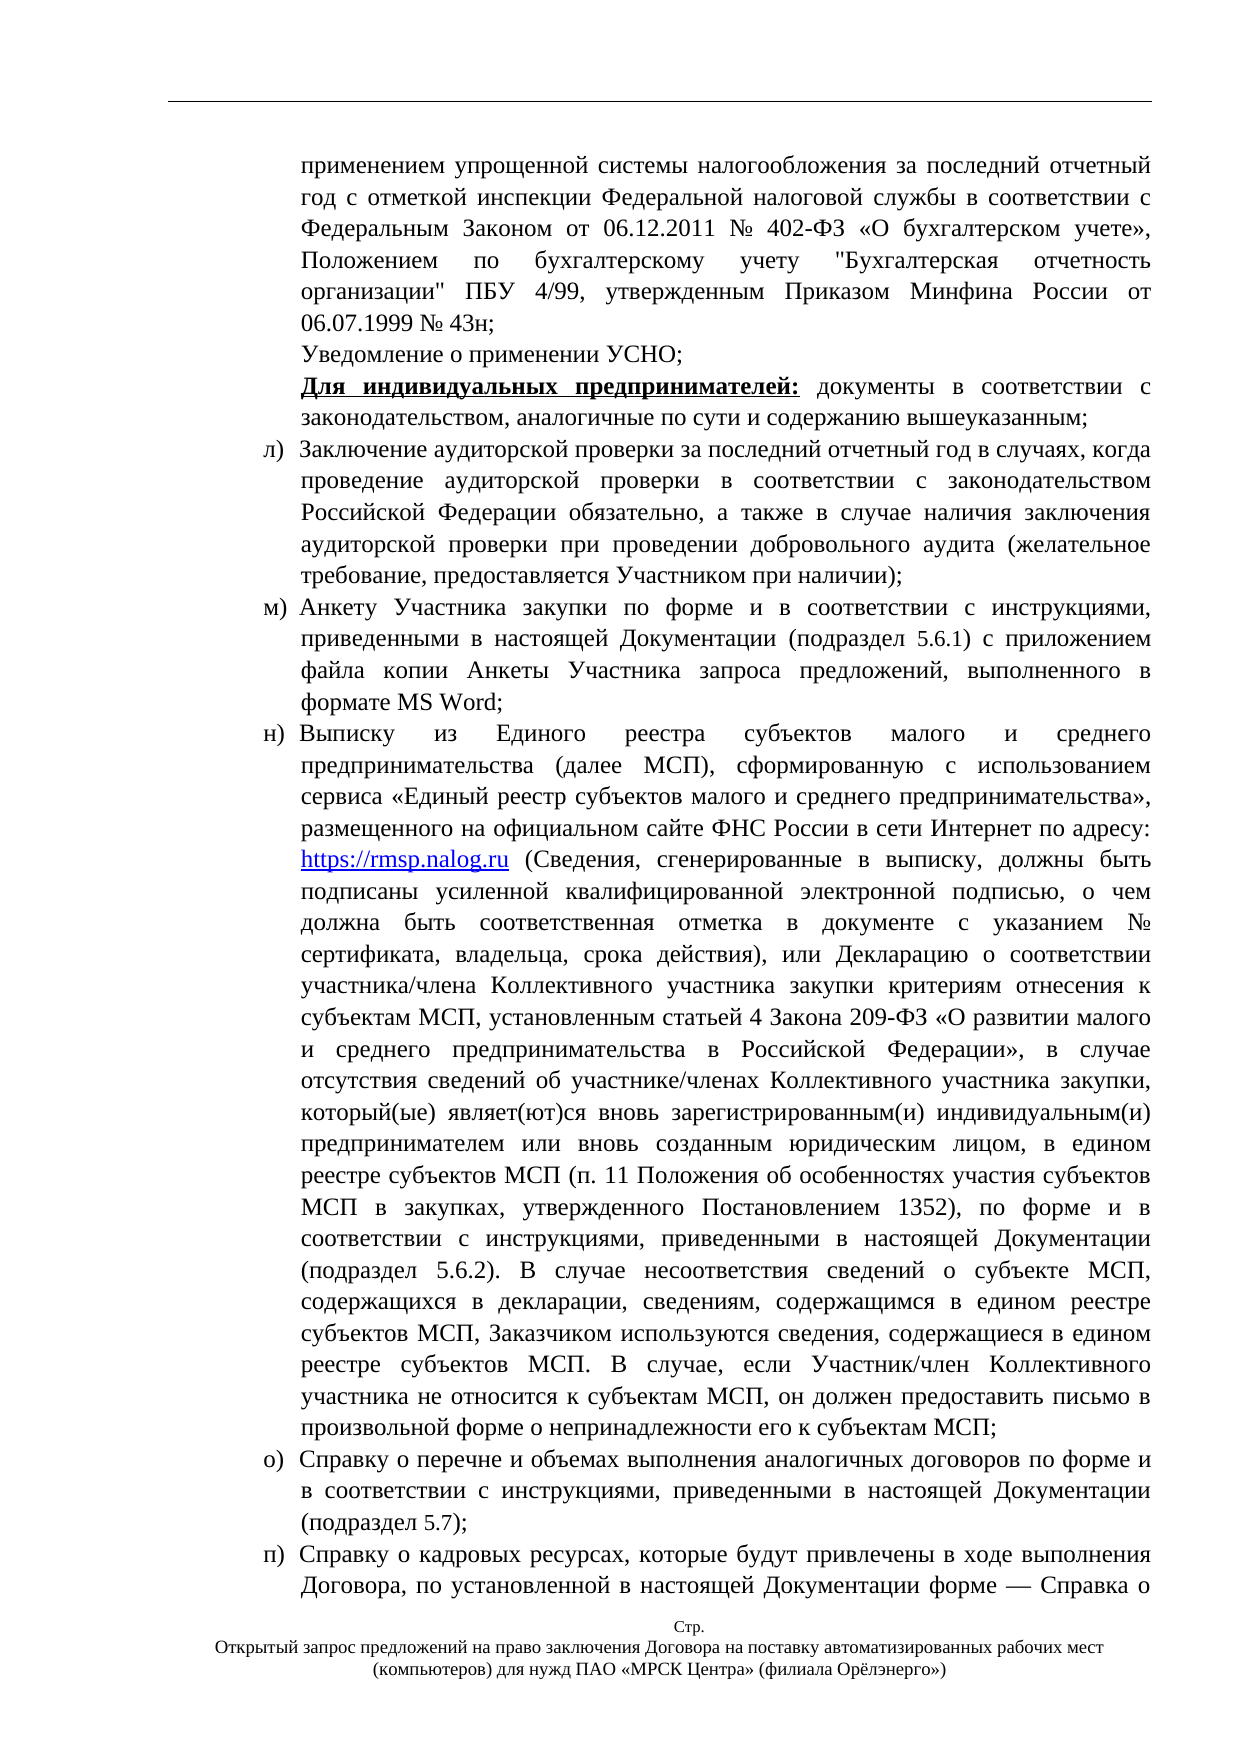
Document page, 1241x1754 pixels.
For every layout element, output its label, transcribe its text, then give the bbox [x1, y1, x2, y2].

list Заключение аудиторской проверки за последний отчетный год в случаях, когда проведение аудиторской проверки в соответствии с законодательством Российской Федерации обязательно, а также в случае наличия заключения аудиторской проверки при проведении добровольного аудита (желательное требование, предоставляется Участником при наличии); [263, 434, 1152, 589]
list Справку о перечне и объемах выполнения аналогичных договоров по форме и в соответствии с инструкциями, приведенными в настоящей Документации (подраздел 5.7); [263, 1444, 1152, 1536]
list Анкету Участника закупки по форме и в соответствии с инструкциями, приведенными в настоящей Документации (подраздел 5.6.1) с приложением файла копии Анкеты Участника запроса предложений, выполненного в формате MS Word; [263, 592, 1152, 715]
text Уведомление о применении УСНО; [301, 339, 1152, 368]
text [301, 150, 1152, 337]
text Для индивидуальных предпринимателей: документы в соответствии с законодательством, аналогичные по сути и содержанию вышеуказанным; [301, 371, 1152, 431]
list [263, 1539, 1152, 1599]
list Выписку из Единого реестра субъектов малого и среднего предпринимательства (далее МСП), сформированную с использованием сервиса «Единый реестр субъектов малого и среднего предпринимательства», размещенного на официальном сайте ФНС России в сети Интернет по адресу: https://rmsp.nalog.ru (Сведения, сгенерированные в выписку, должны быть подписаны усиленной квалифицированной электронной подписью, о чем должна быть соответственная отметка в документе с указанием № сертификата, владельца, срока действия), или Декларацию о соответствии участника/члена Коллективного участника закупки критериям отнесения к субъектам МСП, установленным статьей 4 Закона 209-ФЗ «О развитии малого и среднего предпринимательства в Российской Федерации», в случае отсутствия сведений об участнике/членах Коллективного участника закупки, который(ые) являет(ют)ся вновь зарегистрированным(и) индивидуальным(и) предпринимателем или вновь созданным юридическим лицом, в едином реестре субъектов МСП (п. 11 Положения об особенностях участия субъектов МСП в закупках, утвержденного Постановлением 1352), по форме и в соответствии с инструкциями, приведенными в настоящей Документации (подраздел 5.6.2). В случае несоответствия сведений о субъекте МСП, содержащихся в декларации, сведениям, содержащимся в едином реестре субъектов МСП, Заказчиком используются сведения, содержащиеся в едином реестре субъектов МСП. В случае, если Участник/член Коллективного участника не относится к субъектам МСП, он должен предоставить письмо в произвольной форме о непринадлежности его к субъектам МСП; [263, 718, 1152, 1441]
